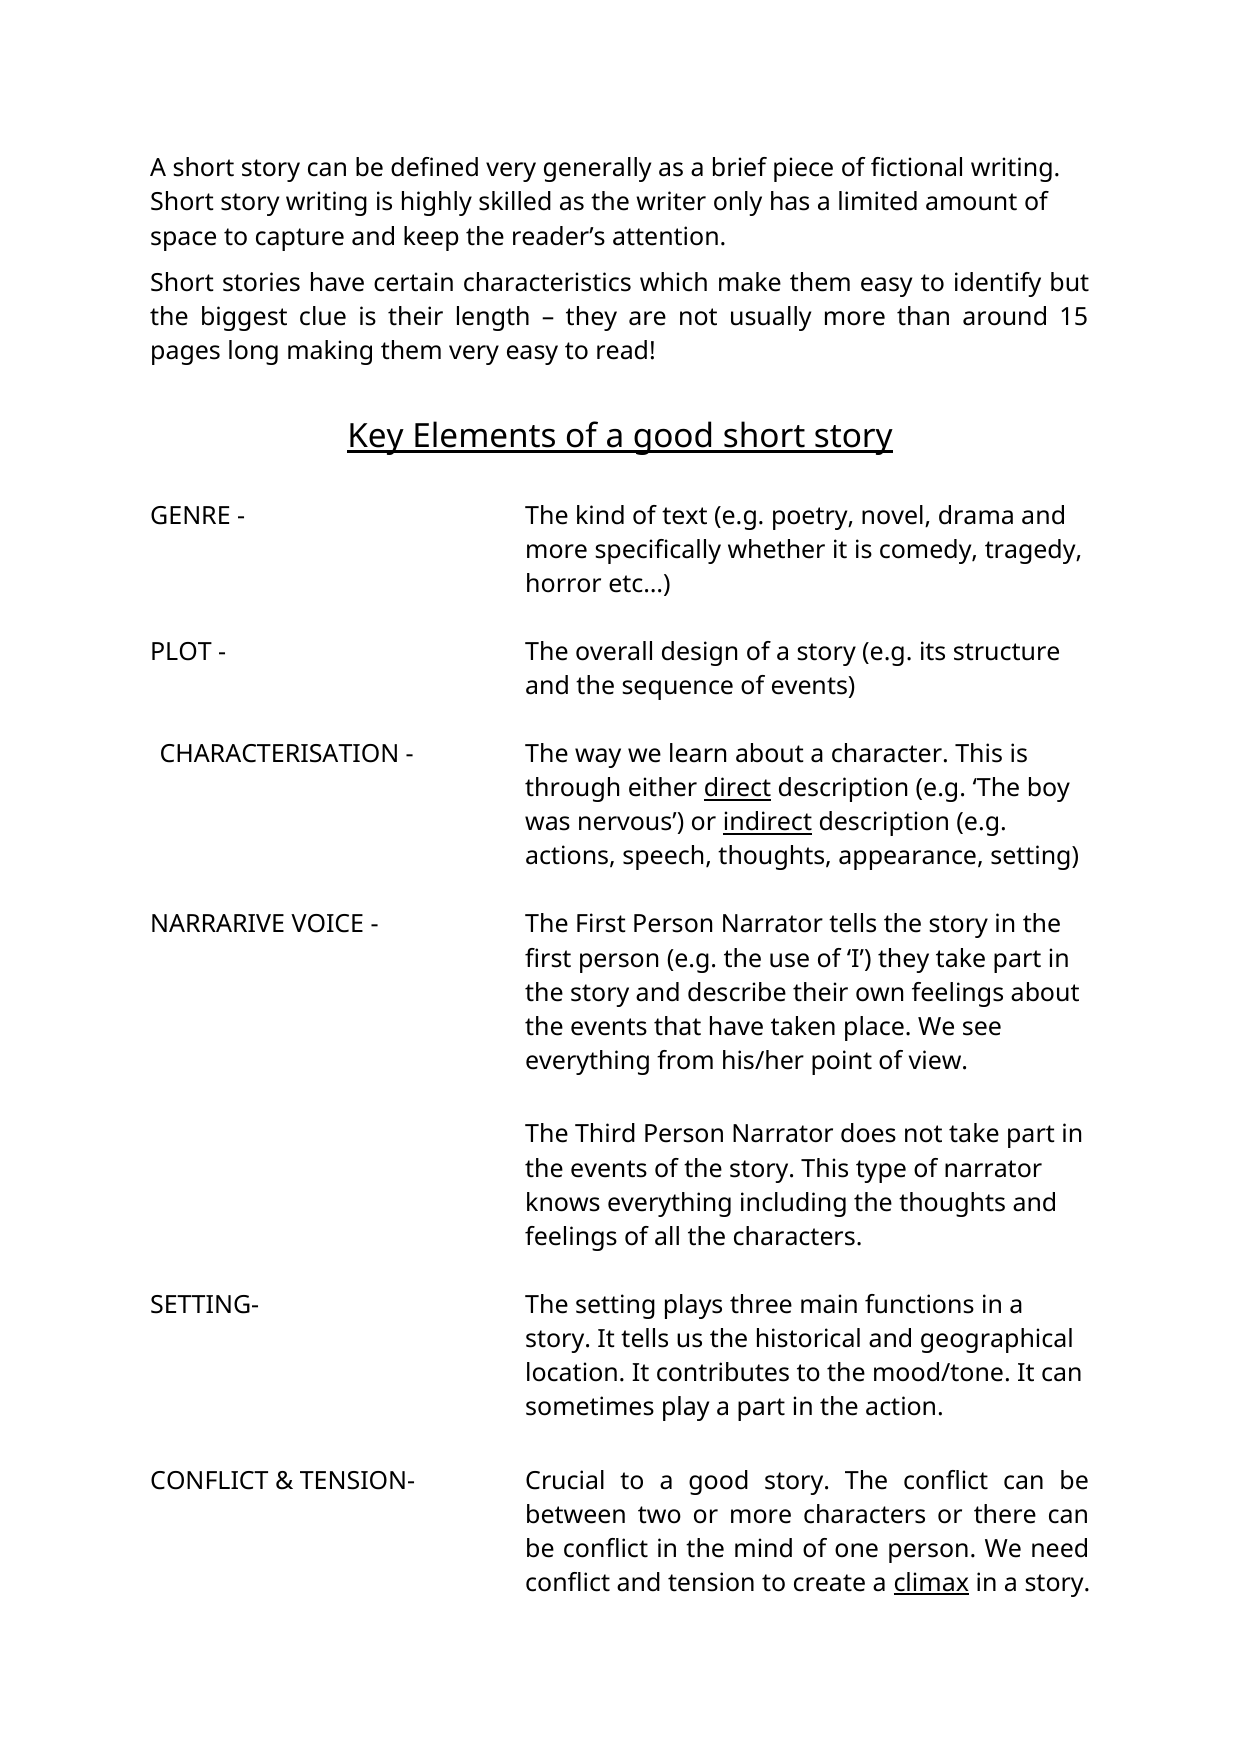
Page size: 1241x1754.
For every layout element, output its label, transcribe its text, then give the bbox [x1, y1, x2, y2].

text The Third Person Narrator does not take part in the events of the story. This type of narrator knows everything including the thoughts and feelings of all the characters. [150, 1116, 1090, 1252]
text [150, 1462, 1090, 1599]
text PLOT - The overall design of a story (e.g. its structure and the sequence of events) [150, 634, 1090, 702]
text CHARACTERISATION - The way we learn about a character. This is through either direct description (e.g. ‘The boy was nervous’) or indirect description (e.g. actions, speech, thoughts, appearance, setting) [159, 736, 1090, 872]
text Short stories have certain characteristics which make them easy to identify but the biggest clue is their length – they are not usually more than around 15 pages long making them very easy to read! [150, 265, 1090, 367]
text SETTING- The setting plays three main functions in a story. It tells us the historical and geographical location. It contributes to the mood/tone. It can sometimes play a part in the action. [150, 1286, 1090, 1423]
text Key Elements of a good short story [150, 412, 1090, 458]
text GENRE - The kind of text (e.g. poetry, novel, drama and more specifically whether it is comedy, tragedy, horror etc…) [150, 497, 1090, 599]
text NARRARIVE VOICE - The First Person Narrator tells the story in the first person (e.g. the use of ‘I’) they take part in the story and describe their own feelings about the events that have taken place. We see everything from his/her point of view. [150, 906, 1090, 1076]
text A short story can be defined very generally as a brief piece of fictional writing. Short story writing is highly skilled as the writer only has a limited amount of space to capture and keep the reader’s attention. [150, 150, 1090, 252]
